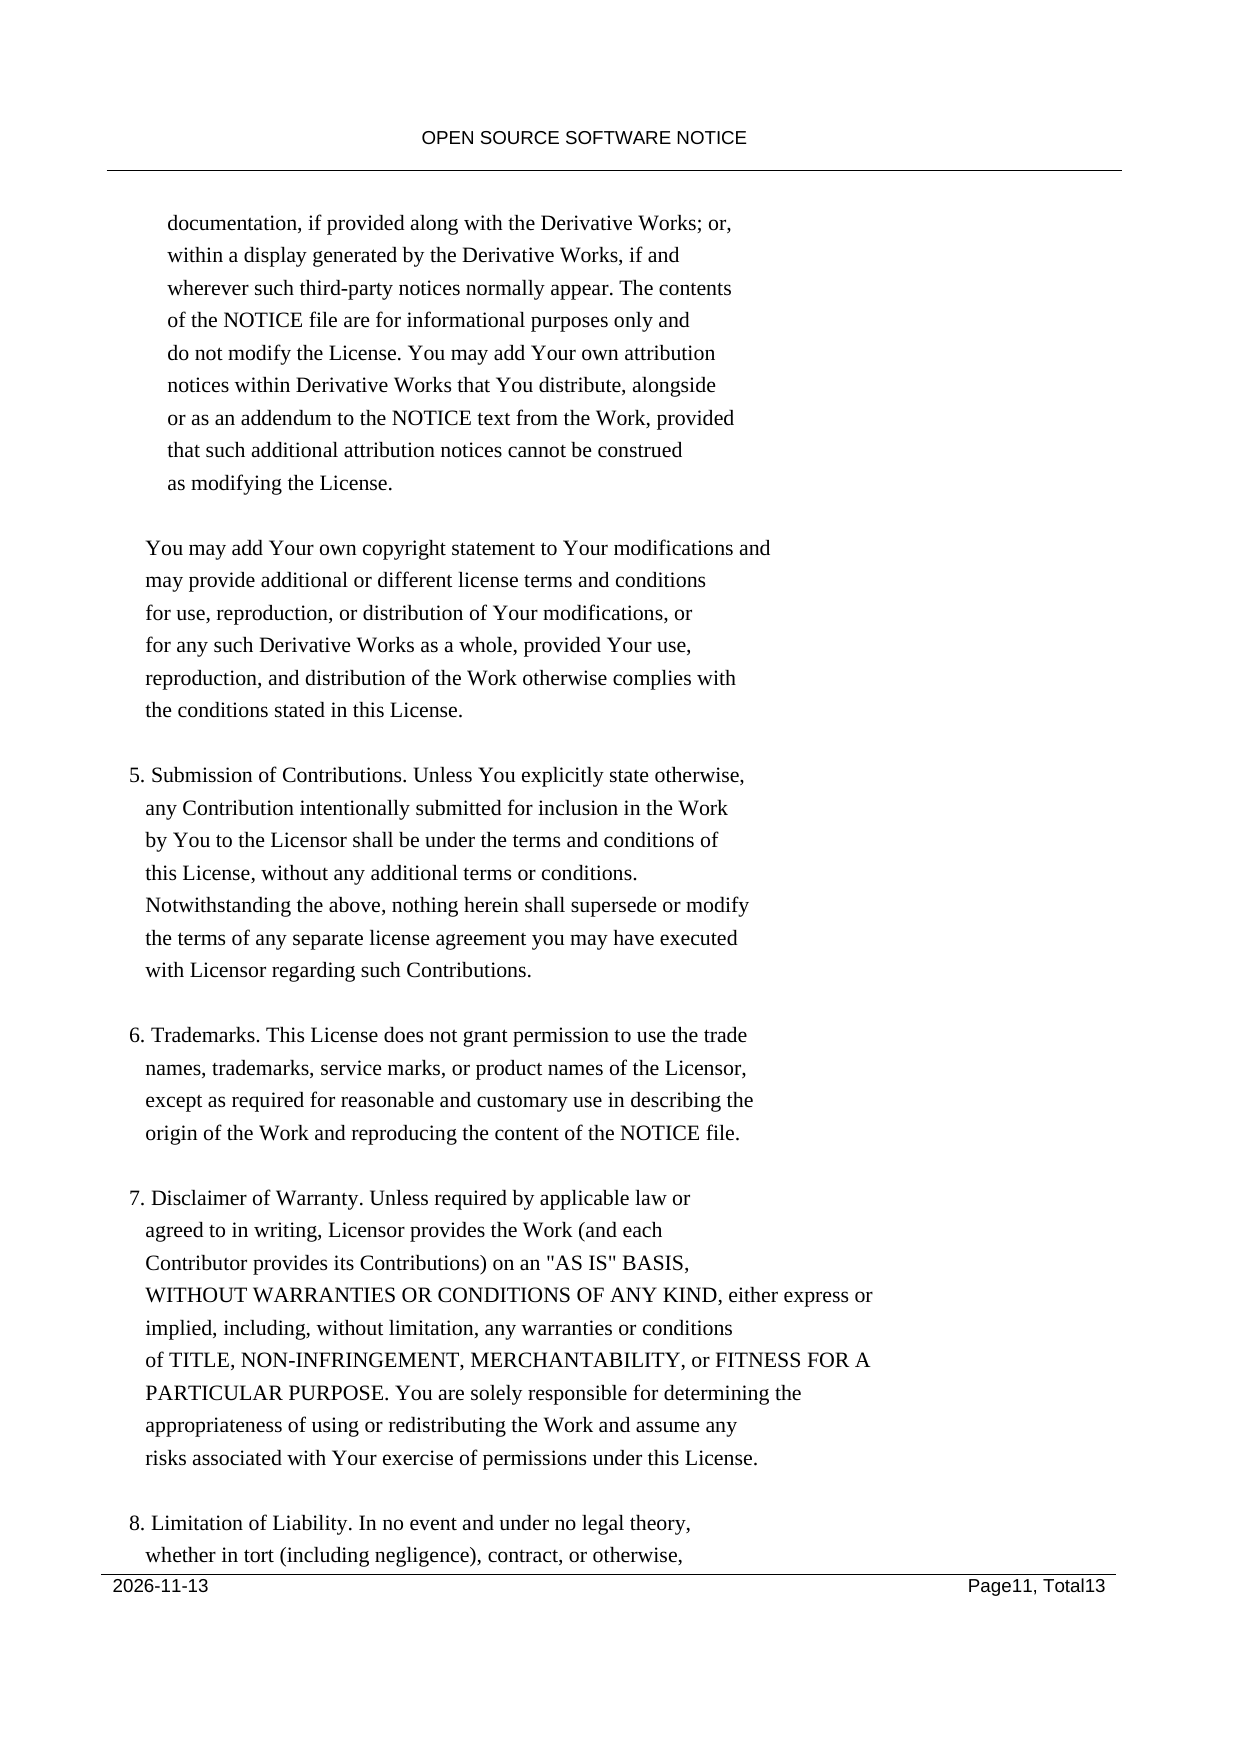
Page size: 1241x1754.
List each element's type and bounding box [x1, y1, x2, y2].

text [112, 206, 1128, 1571]
